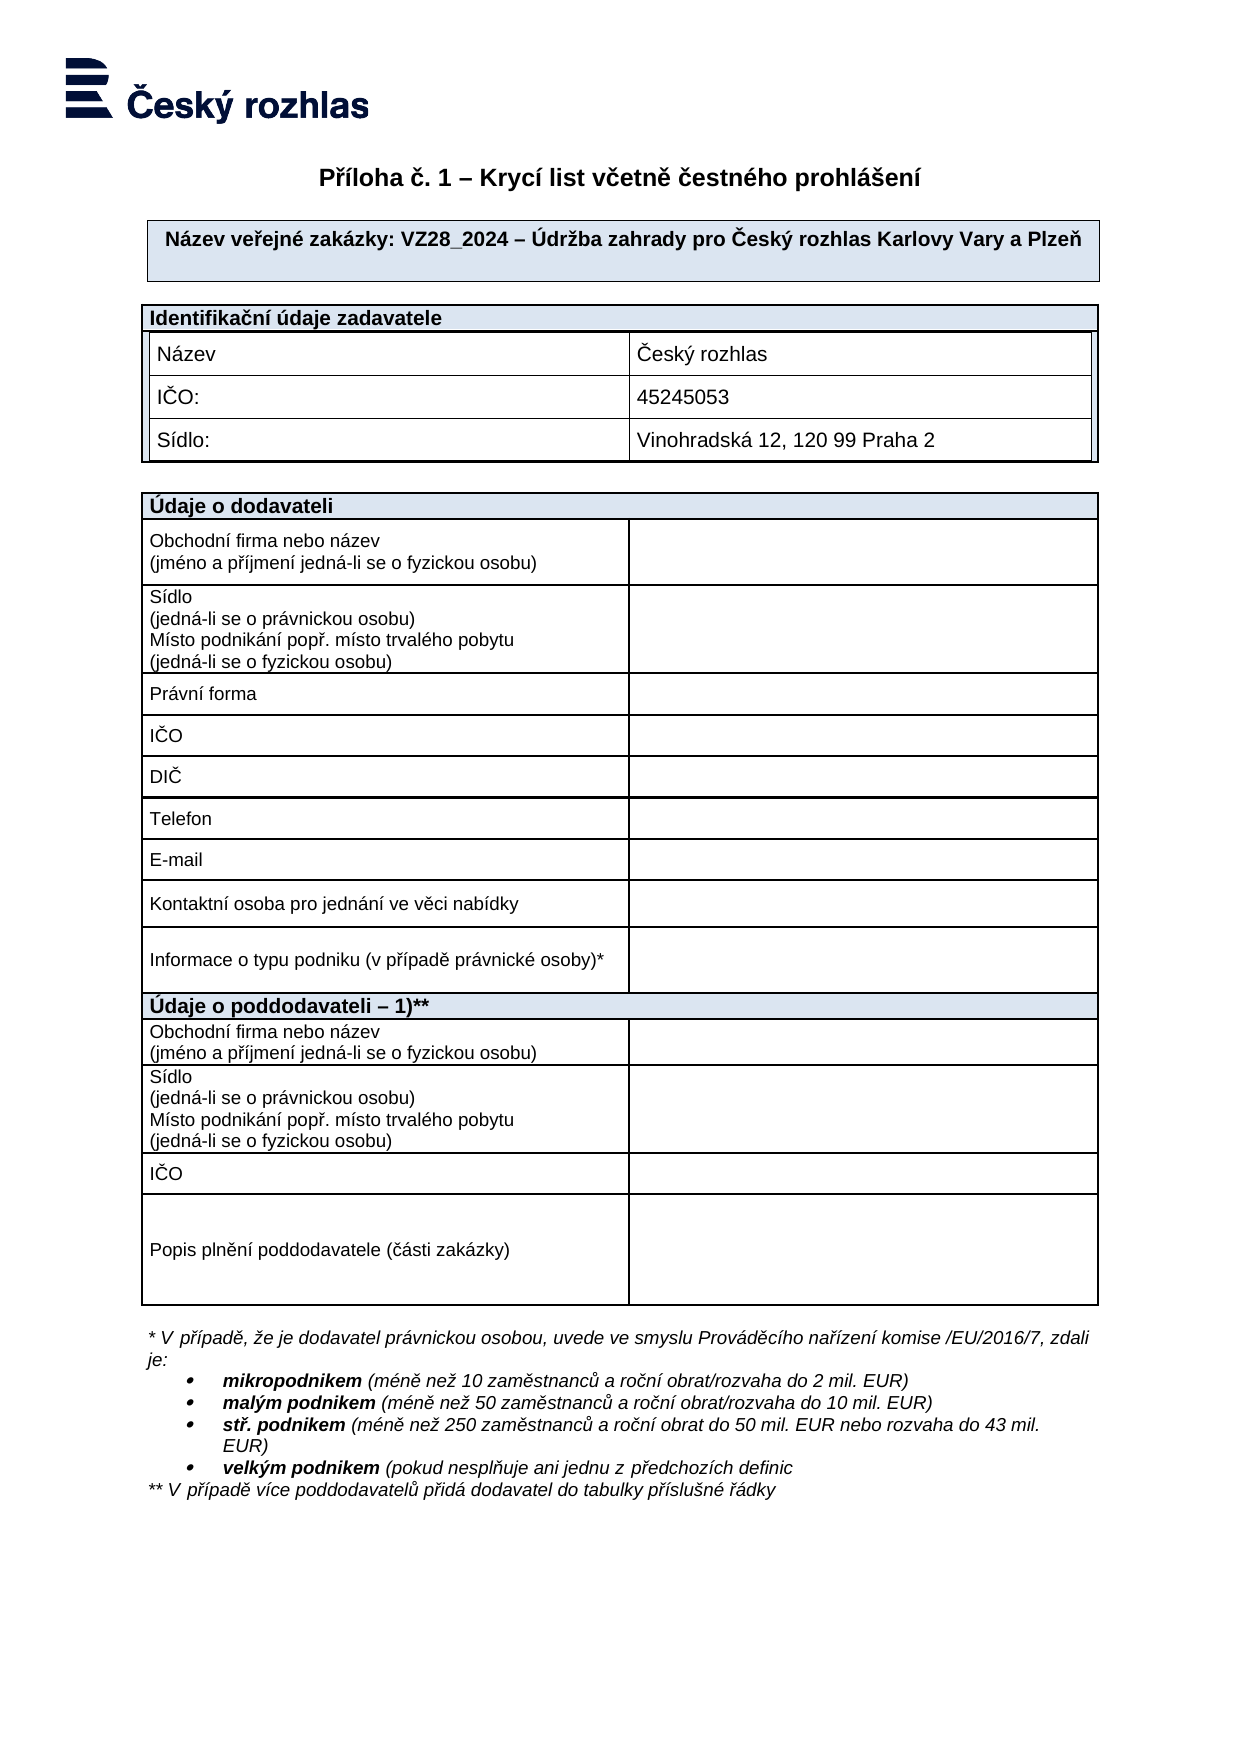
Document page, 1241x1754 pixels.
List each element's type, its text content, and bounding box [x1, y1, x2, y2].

table_cell DIČ [143, 757, 628, 796]
table_cell [1092, 332, 1097, 461]
table_cell [630, 520, 1097, 584]
table_cell [630, 840, 1097, 879]
picture [65, 58, 369, 124]
table_cell [630, 1195, 1097, 1303]
table_cell [630, 1066, 1097, 1152]
text ** V případě více poddodavatelů přidá dodavatel do tabulky příslušné řádky [148, 1478, 1092, 1500]
table_cell E-mail [143, 840, 628, 879]
table_cell [630, 928, 1097, 992]
table_cell [630, 716, 1097, 755]
table_cell [630, 757, 1097, 796]
table_cell Sídlo (jedná-li se o právnickou osobu) Místo podnikání popř. místo trvalého pobytu (jedná-li se o fyzickou osobu) [143, 1066, 628, 1152]
table_cell [630, 881, 1097, 926]
table_cell [630, 1154, 1097, 1193]
table_cell IČO [143, 1154, 628, 1193]
table_cell IČO [143, 716, 628, 755]
list velkým podnikem (pokud nesplňuje ani jednu z předchozích definic [185, 1457, 1092, 1478]
text Příloha č. 1 – Krycí list včetně čestného prohlášení [148, 162, 1092, 191]
table_header Název veřejné zakázky: VZ28_2024 – Údržba zahrady pro Český rozhlas Karlovy Vary a Plzeň [148, 221, 1099, 281]
table_cell Informace o typu podniku (v případě právnické osoby)* [143, 928, 628, 992]
list mikropodnikem (méně než 10 zaměstnanců a roční obrat/rozvaha do 2 mil. EUR) [185, 1370, 1092, 1392]
table_cell [630, 674, 1097, 714]
table_cell Kontaktní osoba pro jednání ve věci nabídky [143, 881, 628, 926]
table_cell [630, 1020, 1097, 1063]
table_cell [143, 332, 149, 461]
table_cell Údaje o poddodavateli – 1)** [143, 994, 1097, 1018]
table_header Identifikační údaje zadavatele [143, 306, 1097, 329]
table_cell Popis plnění poddodavatele (části zakázky) [143, 1195, 628, 1303]
table_cell Právní forma [143, 674, 628, 714]
table_cell [630, 799, 1097, 838]
table_cell Sídlo (jedná-li se o právnickou osobu) Místo podnikání popř. místo trvalého pobytu (jedná-li se o fyzickou osobu) [143, 586, 628, 672]
table_header Údaje o dodavateli [143, 494, 1097, 518]
table_cell Telefon [143, 799, 628, 838]
table_cell [630, 586, 1097, 672]
list malým podnikem (méně než 50 zaměstnanců a roční obrat/rozvaha do 10 mil. EUR) [185, 1392, 1092, 1414]
text * V případě, že je dodavatel právnickou osobou, uvede ve smyslu Prováděcího nařízení komise /EU/2016/7, zdali je: [148, 1327, 1092, 1370]
list stř. podnikem (méně než 250 zaměstnanců a roční obrat do 50 mil. EUR nebo rozvaha do 43 mil. EUR) [185, 1414, 1092, 1457]
table_cell Obchodní firma nebo název (jméno a příjmení jedná-li se o fyzickou osobu) [143, 1020, 628, 1063]
table_cell Obchodní firma nebo název (jméno a příjmení jedná-li se o fyzickou osobu) [143, 520, 628, 584]
